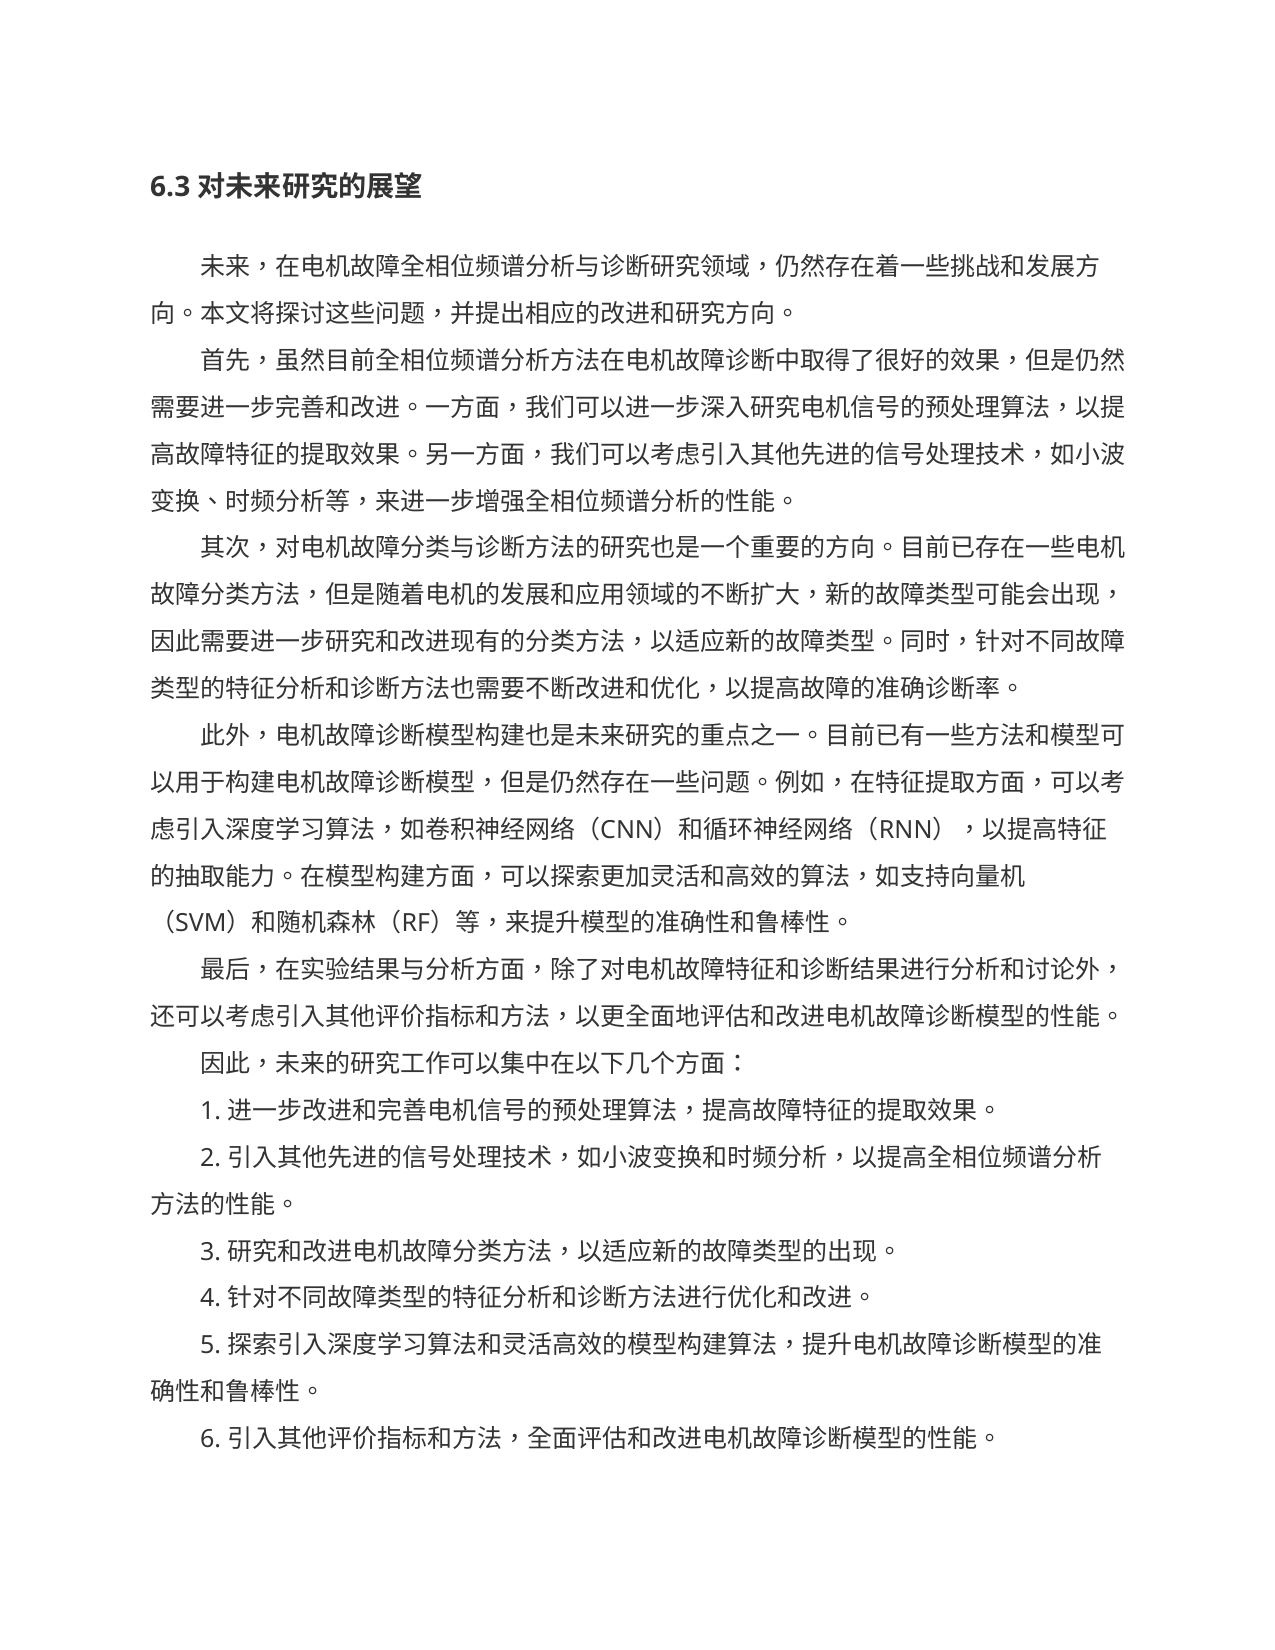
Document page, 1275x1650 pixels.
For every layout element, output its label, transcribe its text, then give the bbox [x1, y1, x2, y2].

text 5. 探索引入深度学习算法和灵活高效的模型构建算法，提升电机故障诊断模型的准确性和鲁棒性。 [150, 1314, 1125, 1408]
subtitle 6.3 对未来研究的展望 [150, 150, 1125, 205]
text 6. 引入其他评价指标和方法，全面评估和改进电机故障诊断模型的性能。 [150, 1408, 1125, 1455]
text 4. 针对不同故障类型的特征分析和诊断方法进行优化和改进。 [150, 1267, 1125, 1314]
text 此外，电机故障诊断模型构建也是未来研究的重点之一。目前已有一些方法和模型可以用于构建电机故障诊断模型，但是仍然存在一些问题。例如，在特征提取方面，可以考虑引入深度学习算法，如卷积神经网络（CNN）和循环神经网络（RNN），以提高特征的抽取能力。在模型构建方面，可以探索更加灵活和高效的算法，如支持向量机（SVM）和随机森林（RF）等，来提升模型的准确性和鲁棒性。 [150, 705, 1125, 939]
text 其次，对电机故障分类与诊断方法的研究也是一个重要的方向。目前已存在一些电机故障分类方法，但是随着电机的发展和应用领域的不断扩大，新的故障类型可能会出现，因此需要进一步研究和改进现有的分类方法，以适应新的故障类型。同时，针对不同故障类型的特征分析和诊断方法也需要不断改进和优化，以提高故障的准确诊断率。 [150, 517, 1125, 705]
text 1. 进一步改进和完善电机信号的预处理算法，提高故障特征的提取效果。 [150, 1080, 1125, 1127]
text 最后，在实验结果与分析方面，除了对电机故障特征和诊断结果进行分析和讨论外，还可以考虑引入其他评价指标和方法，以更全面地评估和改进电机故障诊断模型的性能。 [150, 939, 1125, 1033]
text 首先，虽然目前全相位频谱分析方法在电机故障诊断中取得了很好的效果，但是仍然需要进一步完善和改进。一方面，我们可以进一步深入研究电机信号的预处理算法，以提高故障特征的提取效果。另一方面，我们可以考虑引入其他先进的信号处理技术，如小波变换、时频分析等，来进一步增强全相位频谱分析的性能。 [150, 330, 1125, 517]
text 2. 引入其他先进的信号处理技术，如小波变换和时频分析，以提高全相位频谱分析方法的性能。 [150, 1127, 1125, 1220]
text 未来，在电机故障全相位频谱分析与诊断研究领域，仍然存在着一些挑战和发展方向。本文将探讨这些问题，并提出相应的改进和研究方向。 [150, 236, 1125, 330]
text 因此，未来的研究工作可以集中在以下几个方面： [150, 1033, 1125, 1080]
text 3. 研究和改进电机故障分类方法，以适应新的故障类型的出现。 [150, 1220, 1125, 1267]
